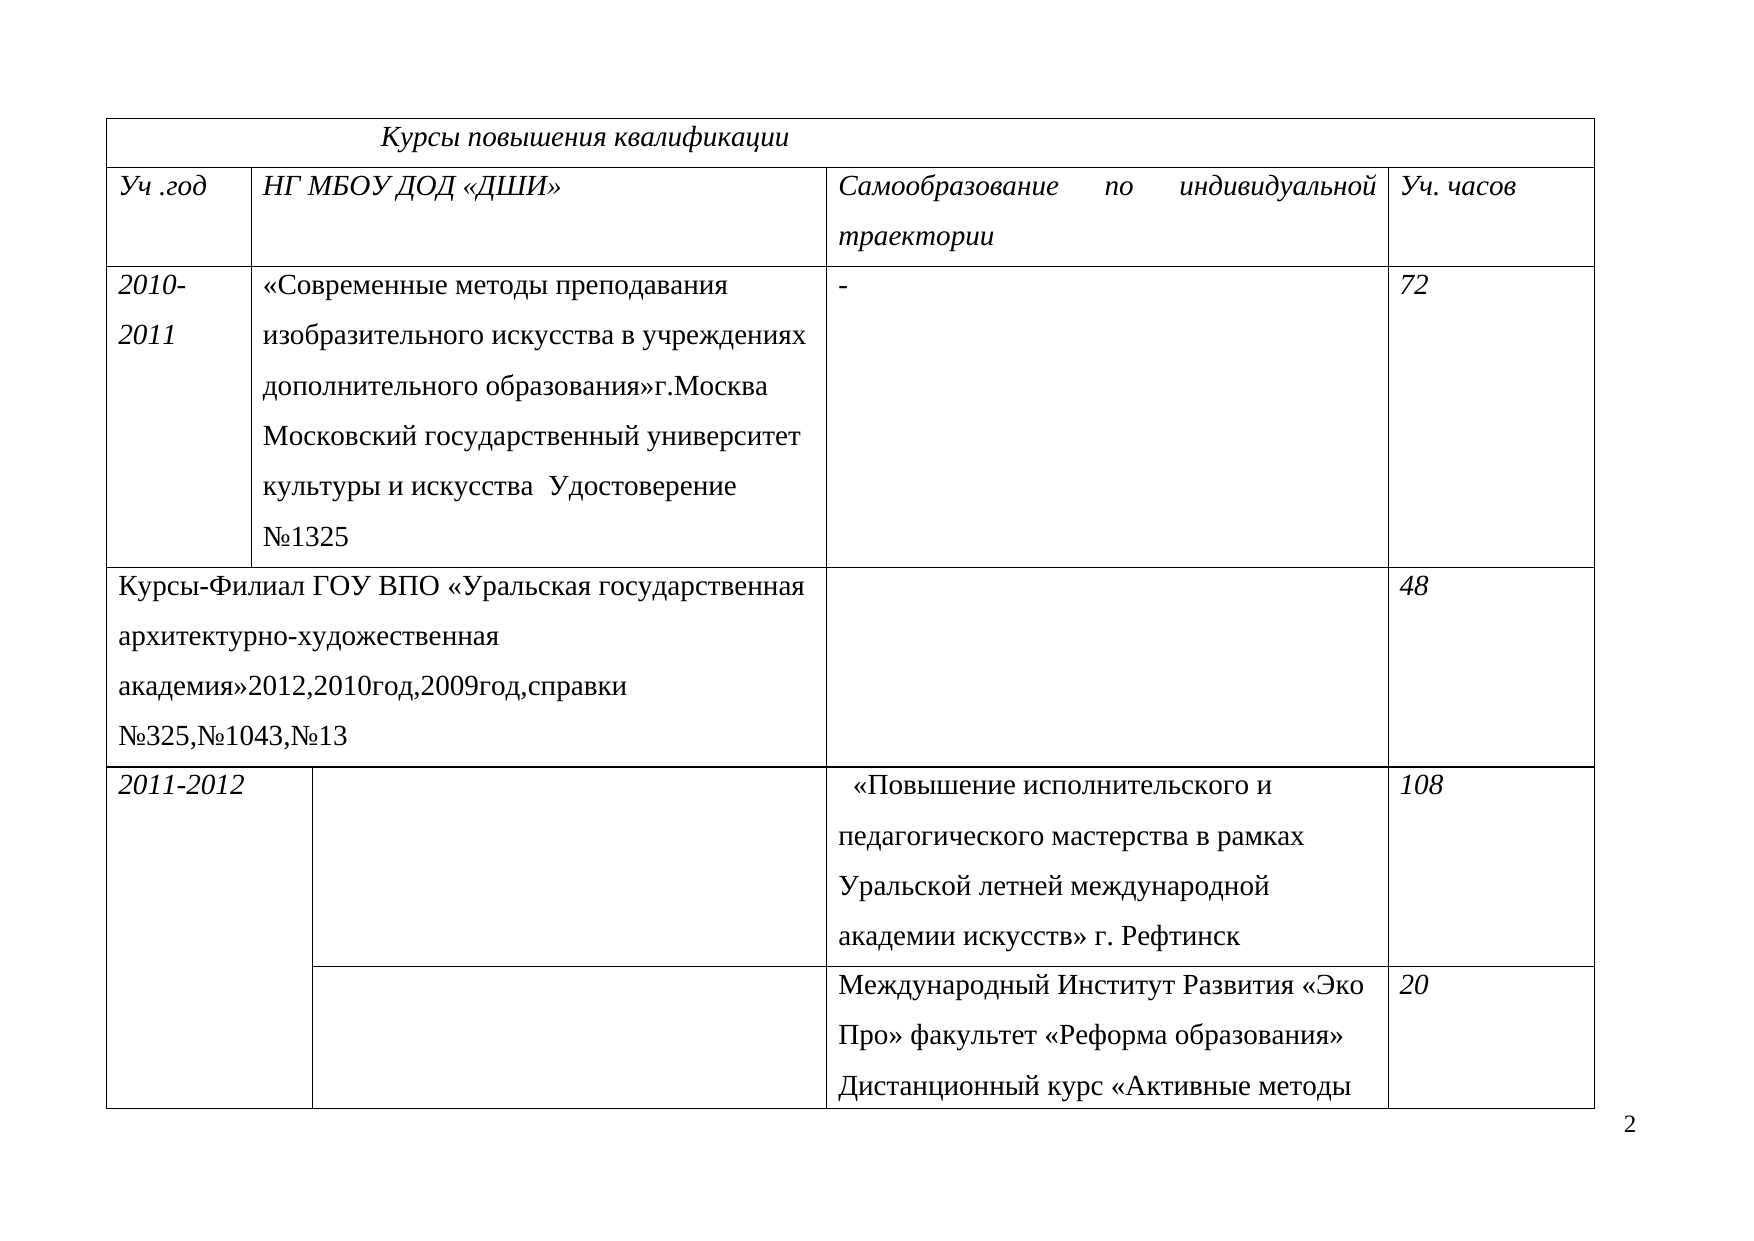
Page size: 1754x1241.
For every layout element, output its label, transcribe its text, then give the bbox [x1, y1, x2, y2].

table_cell [827, 568, 1388, 766]
table_cell Самообразование по индивидуальной траектории [827, 168, 1388, 266]
table_cell Уч .год [107, 168, 251, 266]
table_cell «Современные методы преподавания изобразительного искусства в учреждениях дополнительного образования»г.Москва Московский государственный университет культуры и искусства Удостоверение №1325 [252, 267, 826, 567]
table_cell 48 [1389, 568, 1594, 766]
table_cell «Повышение исполнительского и педагогического мастерства в рамках Уральской летней международной академии искусств» г. Рефтинск [827, 768, 1388, 966]
table_cell Уч. часов [1389, 168, 1594, 266]
table_cell 2010-2011 [107, 267, 251, 567]
table_cell 72 [1389, 267, 1594, 567]
table_cell Курсы-Филиал ГОУ ВПО «Уральская государственная архитектурно-художественная академия»2012,2010год,2009год,справки №325,№1043,№13 [107, 568, 826, 766]
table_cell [827, 967, 1388, 1108]
table_cell 20 [1389, 967, 1594, 1108]
table_cell 108 [1389, 768, 1594, 966]
table_cell НГ МБОУ ДОД «ДШИ» [252, 168, 826, 266]
table_header Курсы повышения квалификации [107, 119, 1594, 167]
table_cell 2011-2012 [107, 768, 312, 1108]
table_cell [313, 967, 826, 1108]
table_cell - [827, 267, 1388, 567]
table_cell [313, 768, 826, 966]
